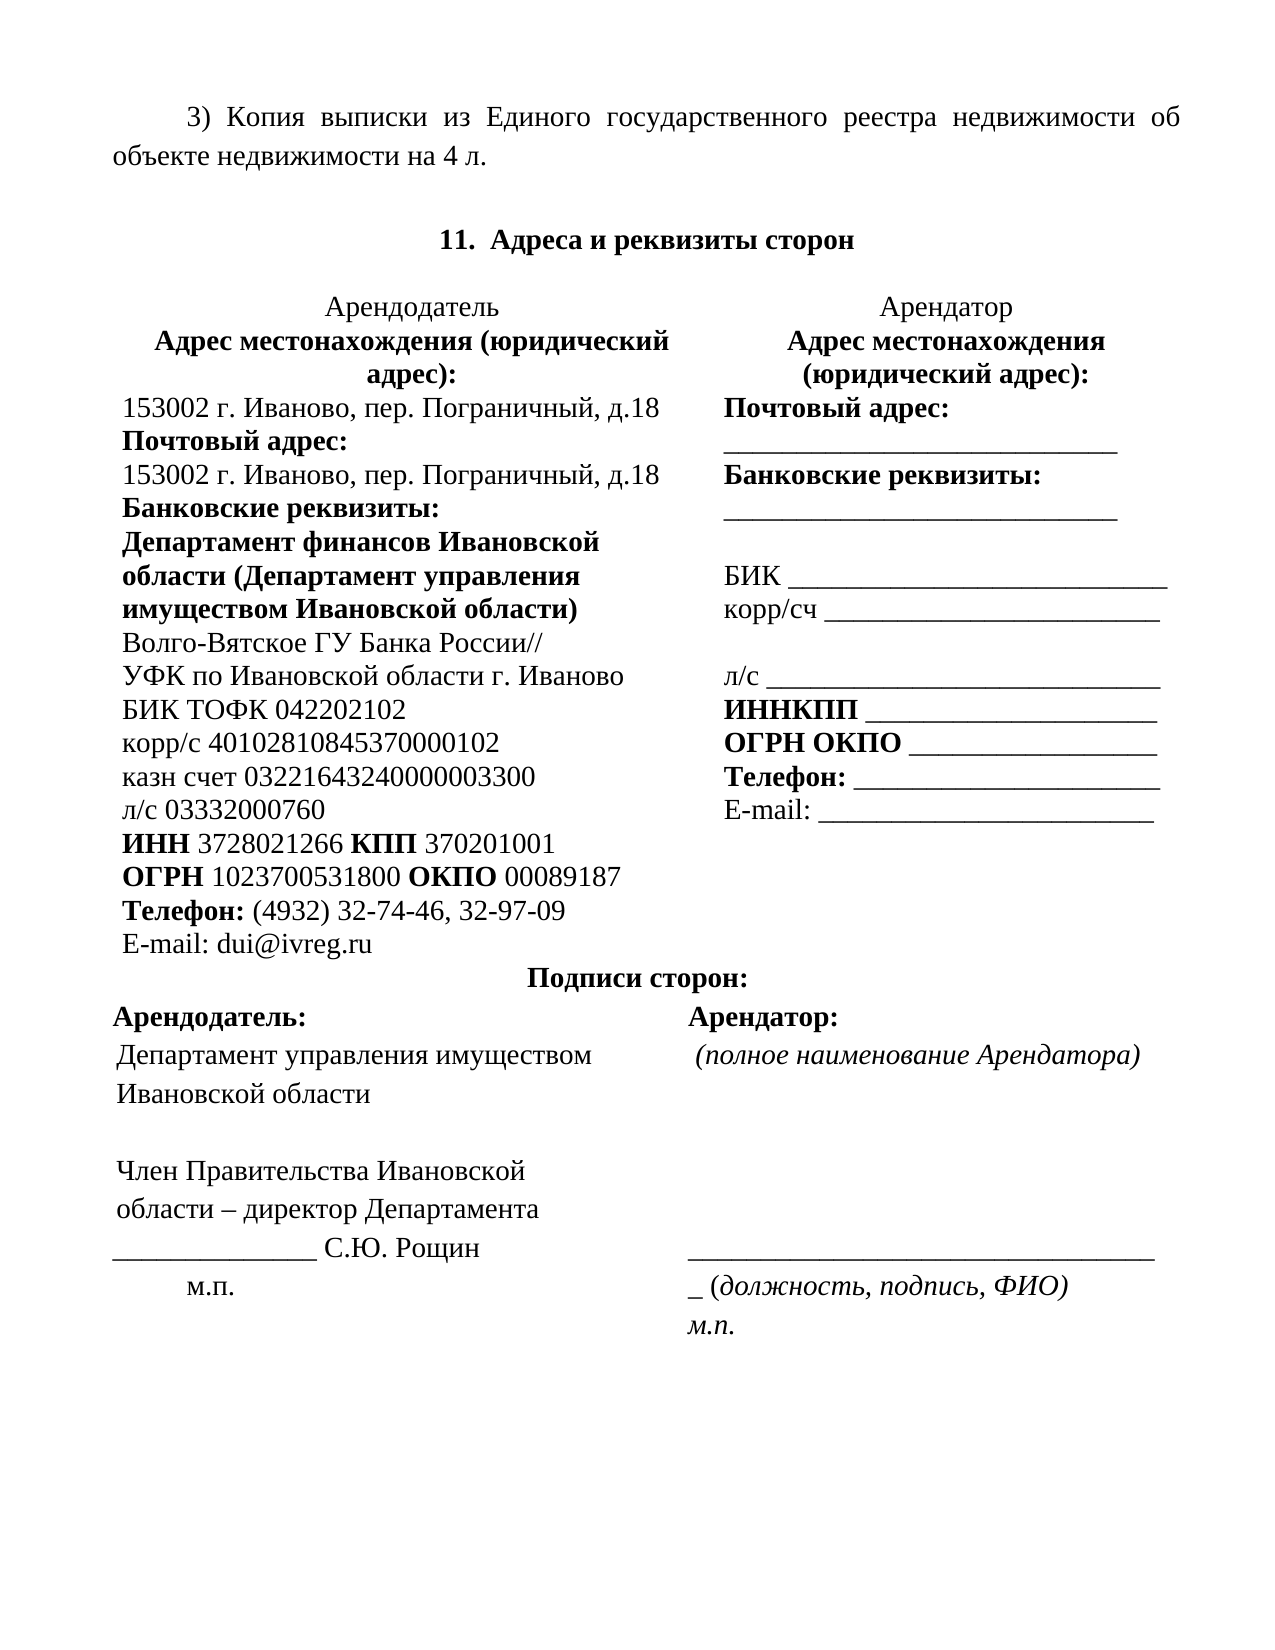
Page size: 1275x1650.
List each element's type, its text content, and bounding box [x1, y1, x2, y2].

table_header Арендатор Адрес местонахождения (юридический адрес): Почтовый адрес: ___________________________ Банковские реквизиты: ___________________________ БИК __________________________ корр/сч _______________________ л/с ___________________________ ИННКПП ____________________ ОГРН ОКПО _________________ Телефон: _____________________ E-mail: _______________________ [713, 289, 1180, 960]
table_header Арендодатель: Департамент управления имуществом Ивановской области Член Правительства Ивановской области – директор Департамента ______________ С.Ю. Рощин м.п. [101, 999, 677, 1345]
table_header Арендодатель Адрес местонахождения (юридический адрес): 153002 г. Иваново, пер. Пограничный, д.18 Почтовый адрес: 153002 г. Иваново, пер. Пограничный, д.18 Банковские реквизиты: Департамент финансов Ивановской области (Департамент управления имуществом Ивановской области) Волго-Вятское ГУ Банка России// УФК по Ивановской области г. Иваново БИК ТОФК 042202102 корр/с 40102810845370000102 казн счет 03221643240000003300 л/с 03332000760 ИНН 3728021266 КПП 370201001 ОГРН 1023700531800 ОКПО 00089187 Телефон: (4932) 32-74-46, 32-97-09 E-mail: dui@ivreg.ru [111, 289, 712, 960]
text Подписи сторон: [112, 960, 1163, 994]
text 11. Адреса и реквизиты сторон [112, 222, 1181, 256]
text 3) Копия выписки из Единого государственного реестра недвижимости об объекте недвижимости на 4 л. [112, 99, 1181, 171]
table_header Арендатор: (полное наименование Арендатора) _________________________________ (должность, подпись, ФИО) м.п. [677, 999, 1170, 1345]
